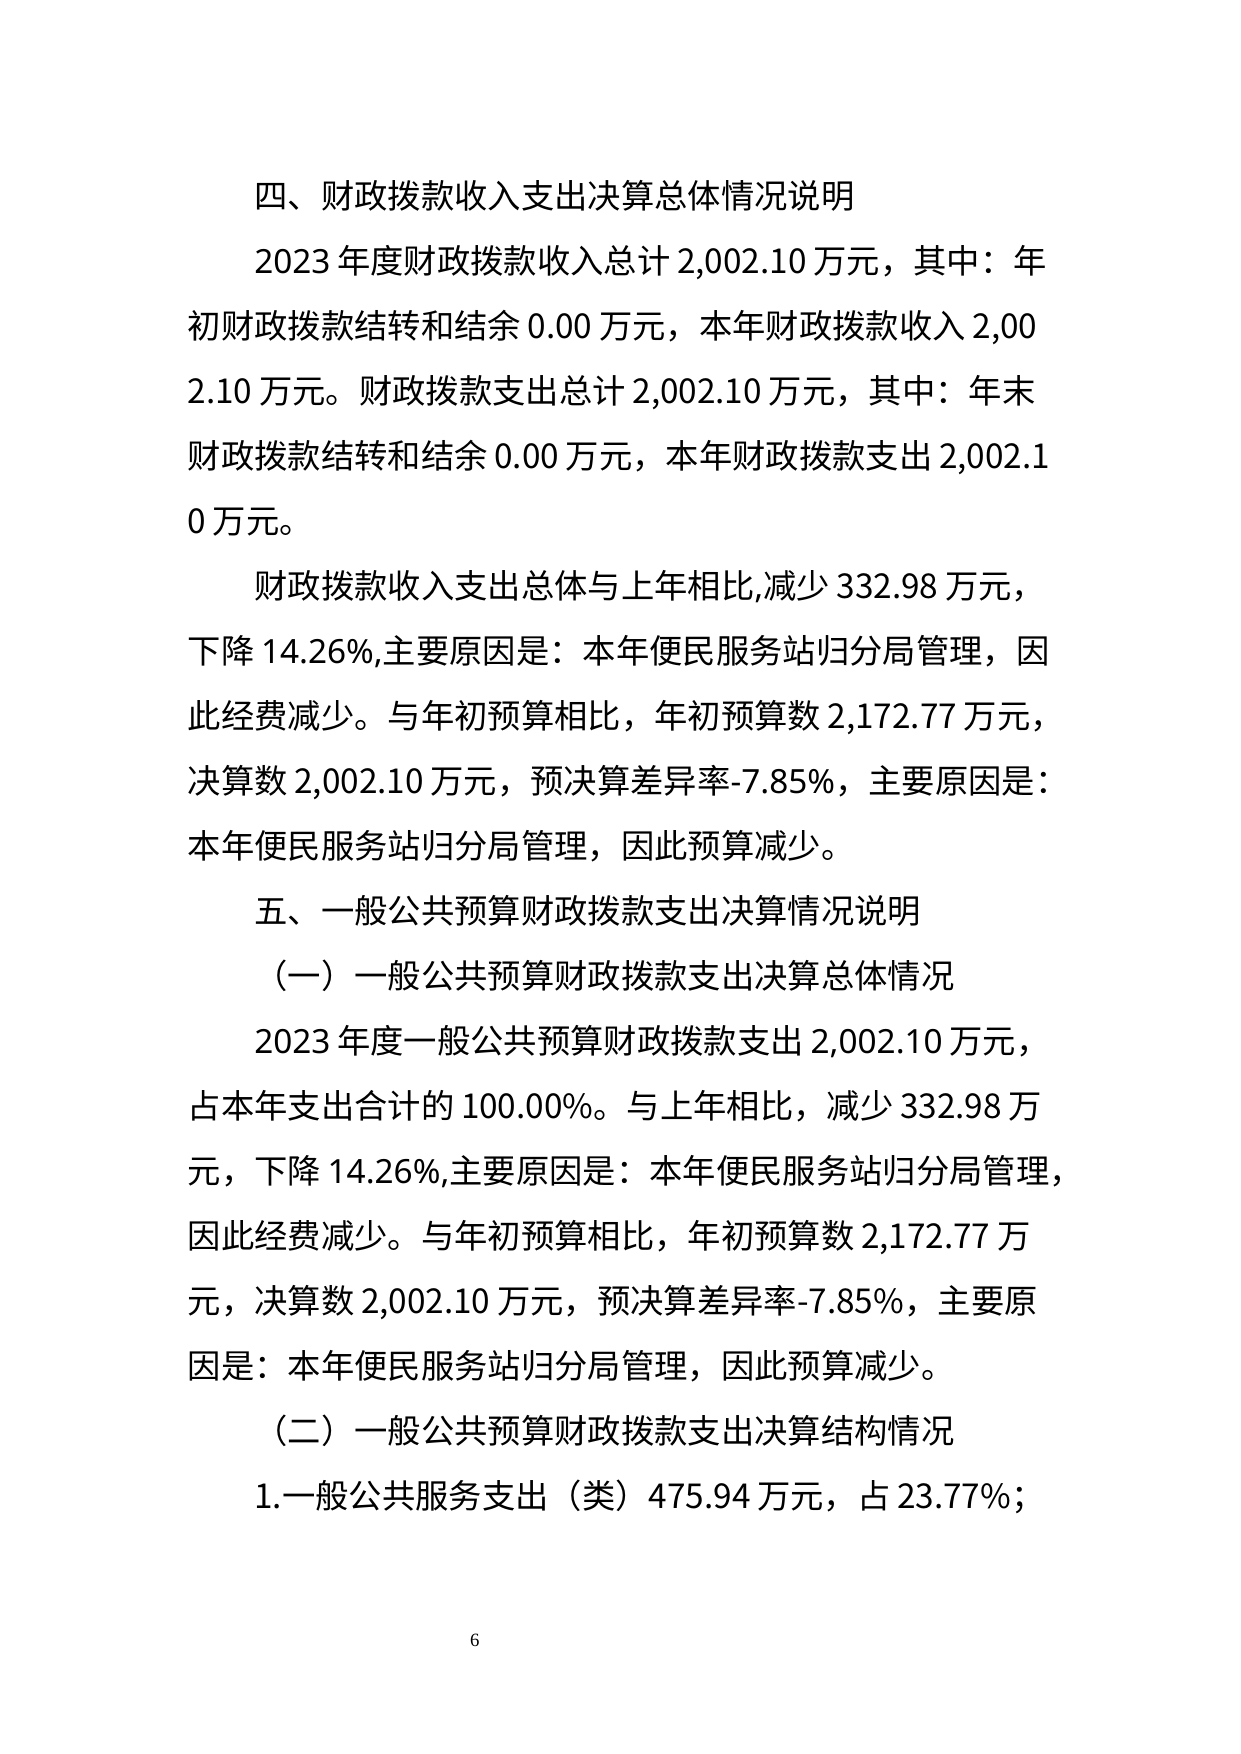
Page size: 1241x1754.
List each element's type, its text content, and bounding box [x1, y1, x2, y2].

text 2023年度财政拨款收入总计2,002.10万元，其中：年初财政拨款结转和结余0.00万元，本年财政拨款收入2,002.10万元。财政拨款支出总计2,002.10万元，其中：年末财政拨款结转和结余0.00万元，本年财政拨款支出2,002.10万元。 [187, 227, 1053, 552]
text 四、财政拨款收入支出决算总体情况说明 [187, 162, 1053, 227]
list 一般公共预算财政拨款支出决算结构情况 [187, 1397, 1053, 1462]
text 财政拨款收入支出总体与上年相比,减少332.98万元，下降14.26%,主要原因是：本年便民服务站归分局管理，因此经费减少。与年初预算相比，年初预算数2,172.77万元，决算数2,002.10万元，预决算差异率-7.85%，主要原因是：本年便民服务站归分局管理，因此预算减少。 [187, 552, 1053, 877]
text 1.一般公共服务支出（类）475.94万元，占23.77%； [187, 1462, 1053, 1527]
text （一）一般公共预算财政拨款支出决算总体情况 [187, 942, 1053, 1007]
text 五、一般公共预算财政拨款支出决算情况说明 [187, 877, 1053, 942]
text 2023年度一般公共预算财政拨款支出2,002.10万元，占本年支出合计的100.00%。与上年相比，减少332.98万元，下降14.26%,主要原因是：本年便民服务站归分局管理，因此经费减少。与年初预算相比，年初预算数2,172.77万元，决算数2,002.10万元，预决算差异率-7.85%，主要原因是：本年便民服务站归分局管理，因此预算减少。 [187, 1007, 1053, 1397]
